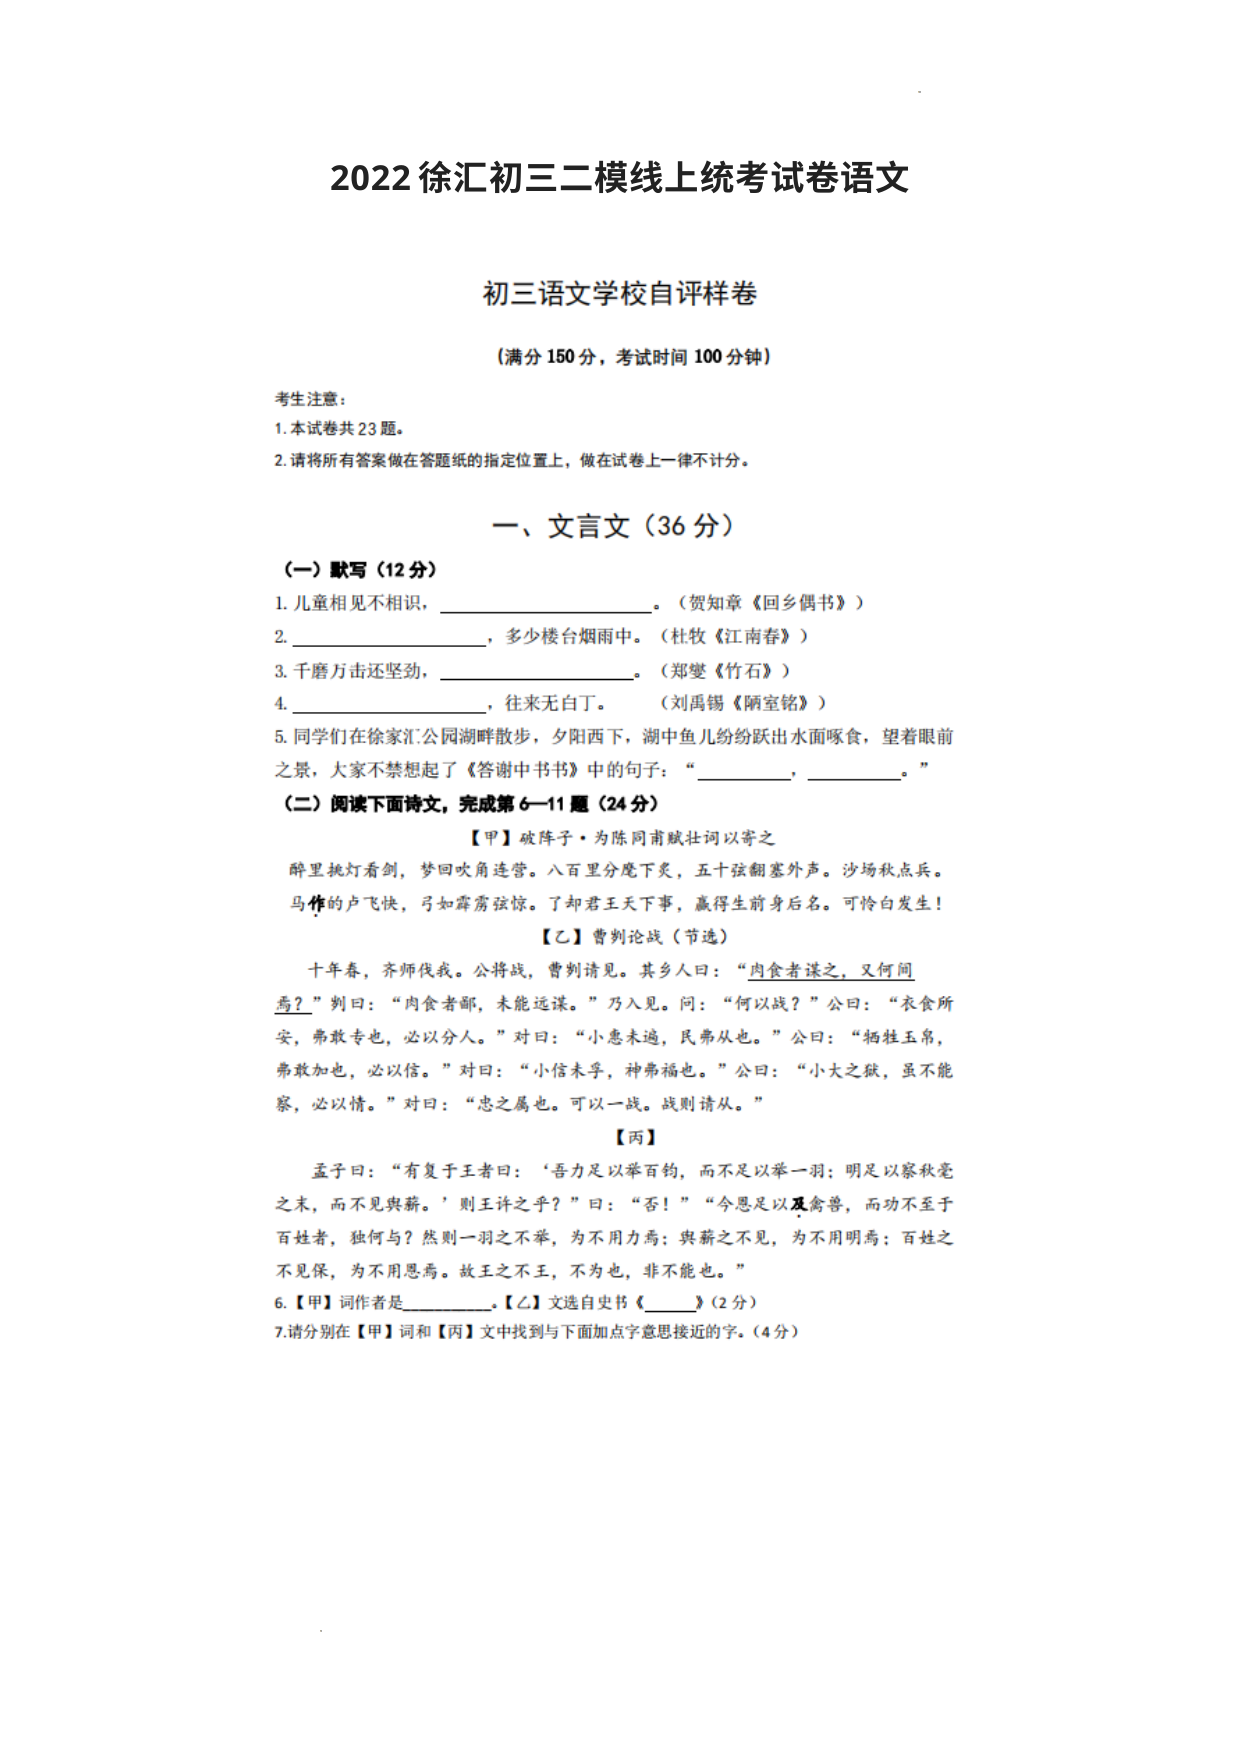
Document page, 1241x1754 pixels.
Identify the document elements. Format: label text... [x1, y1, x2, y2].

picture [187, 221, 1017, 1361]
text 2022徐汇初三二模线上统考试卷语文 [187, 150, 1053, 200]
